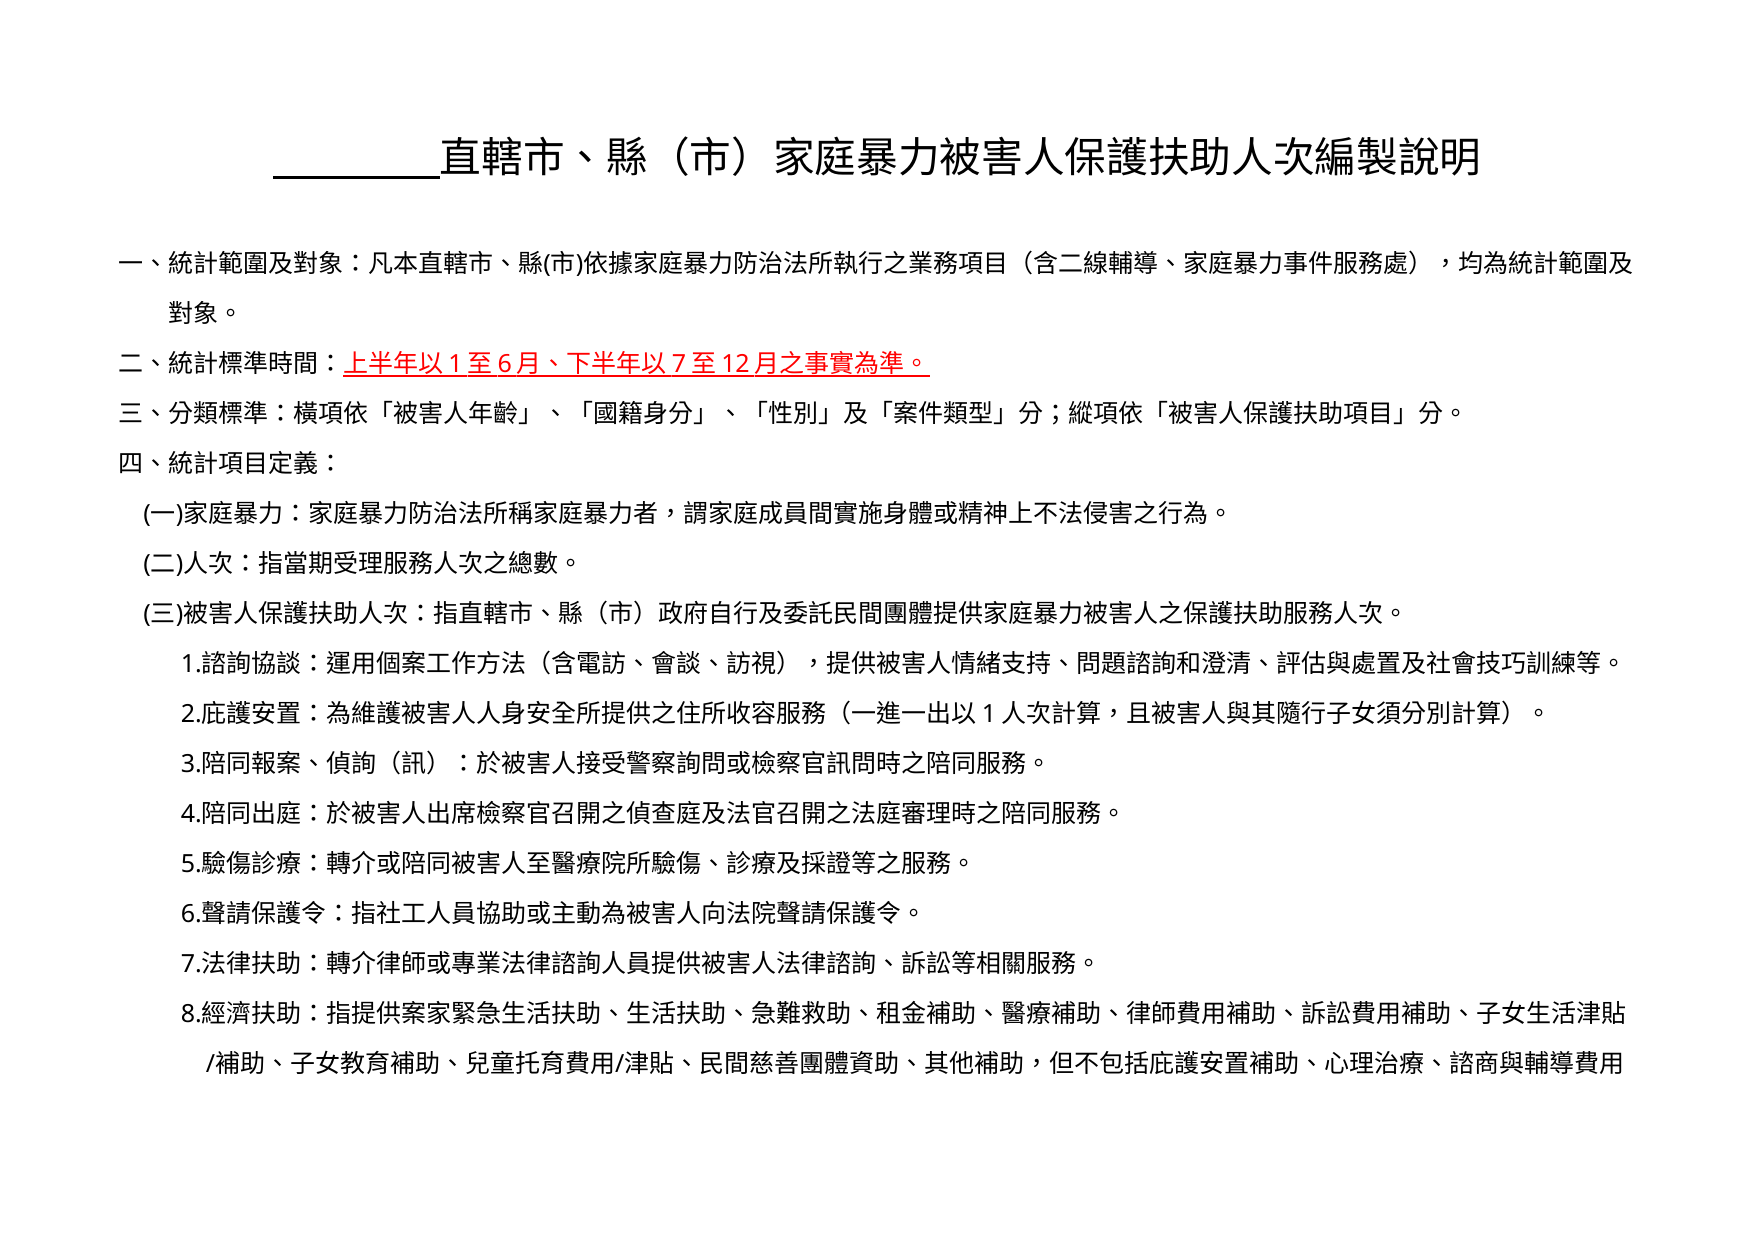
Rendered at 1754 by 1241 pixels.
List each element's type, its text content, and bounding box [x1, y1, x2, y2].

text 5.驗傷診療：轉介或陪同被害人至醫療院所驗傷、診療及採證等之服務。 [181, 833, 1636, 883]
text 4.陪同出庭：於被害人出席檢察官召開之偵查庭及法官召開之法庭審理時之陪同服務。 [181, 783, 1636, 833]
text 三、分類標準：橫項依「被害人年齡」、「國籍身分」、「性別」及「案件類型」分；縱項依「被害人保護扶助項目」分。 [118, 383, 1636, 433]
text (二)人次：指當期受理服務人次之總數。 [143, 533, 1636, 583]
text 7.法律扶助：轉介律師或專業法律諮詢人員提供被害人法律諮詢、訴訟等相關服務。 [181, 933, 1636, 983]
text 四、統計項目定義： [118, 433, 1636, 483]
text 直轄市、縣（市）家庭暴力被害人保護扶助人次編製說明 [118, 133, 1636, 183]
text 二、統計標準時間：上半年以1至6月、下半年以7至12月之事實為準。 [118, 333, 1636, 383]
text 1.諮詢協談：運用個案工作方法（含電訪、會談、訪視），提供被害人情緒支持、問題諮詢和澄清、評估與處置及社會技巧訓練等。 [181, 633, 1636, 683]
text (一)家庭暴力：家庭暴力防治法所稱家庭暴力者，謂家庭成員間實施身體或精神上不法侵害之行為。 [143, 483, 1636, 533]
text 6.聲請保護令：指社工人員協助或主動為被害人向法院聲請保護令。 [181, 883, 1636, 933]
text 3.陪同報案、偵詢（訊）：於被害人接受警察詢問或檢察官訊問時之陪同服務。 [181, 733, 1636, 783]
text 2.庇護安置：為維護被害人人身安全所提供之住所收容服務（一進一出以1人次計算，且被害人與其隨行子女須分別計算）。 [181, 683, 1636, 733]
text 一、統計範圍及對象：凡本直轄市、縣(市)依據家庭暴力防治法所執行之業務項目（含二線輔導、家庭暴力事件服務處），均為統計範圍及對象。 [118, 233, 1636, 333]
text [181, 983, 1636, 1083]
text (三)被害人保護扶助人次：指直轄市、縣（市）政府自行及委託民間團體提供家庭暴力被害人之保護扶助服務人次。 [143, 583, 1636, 633]
